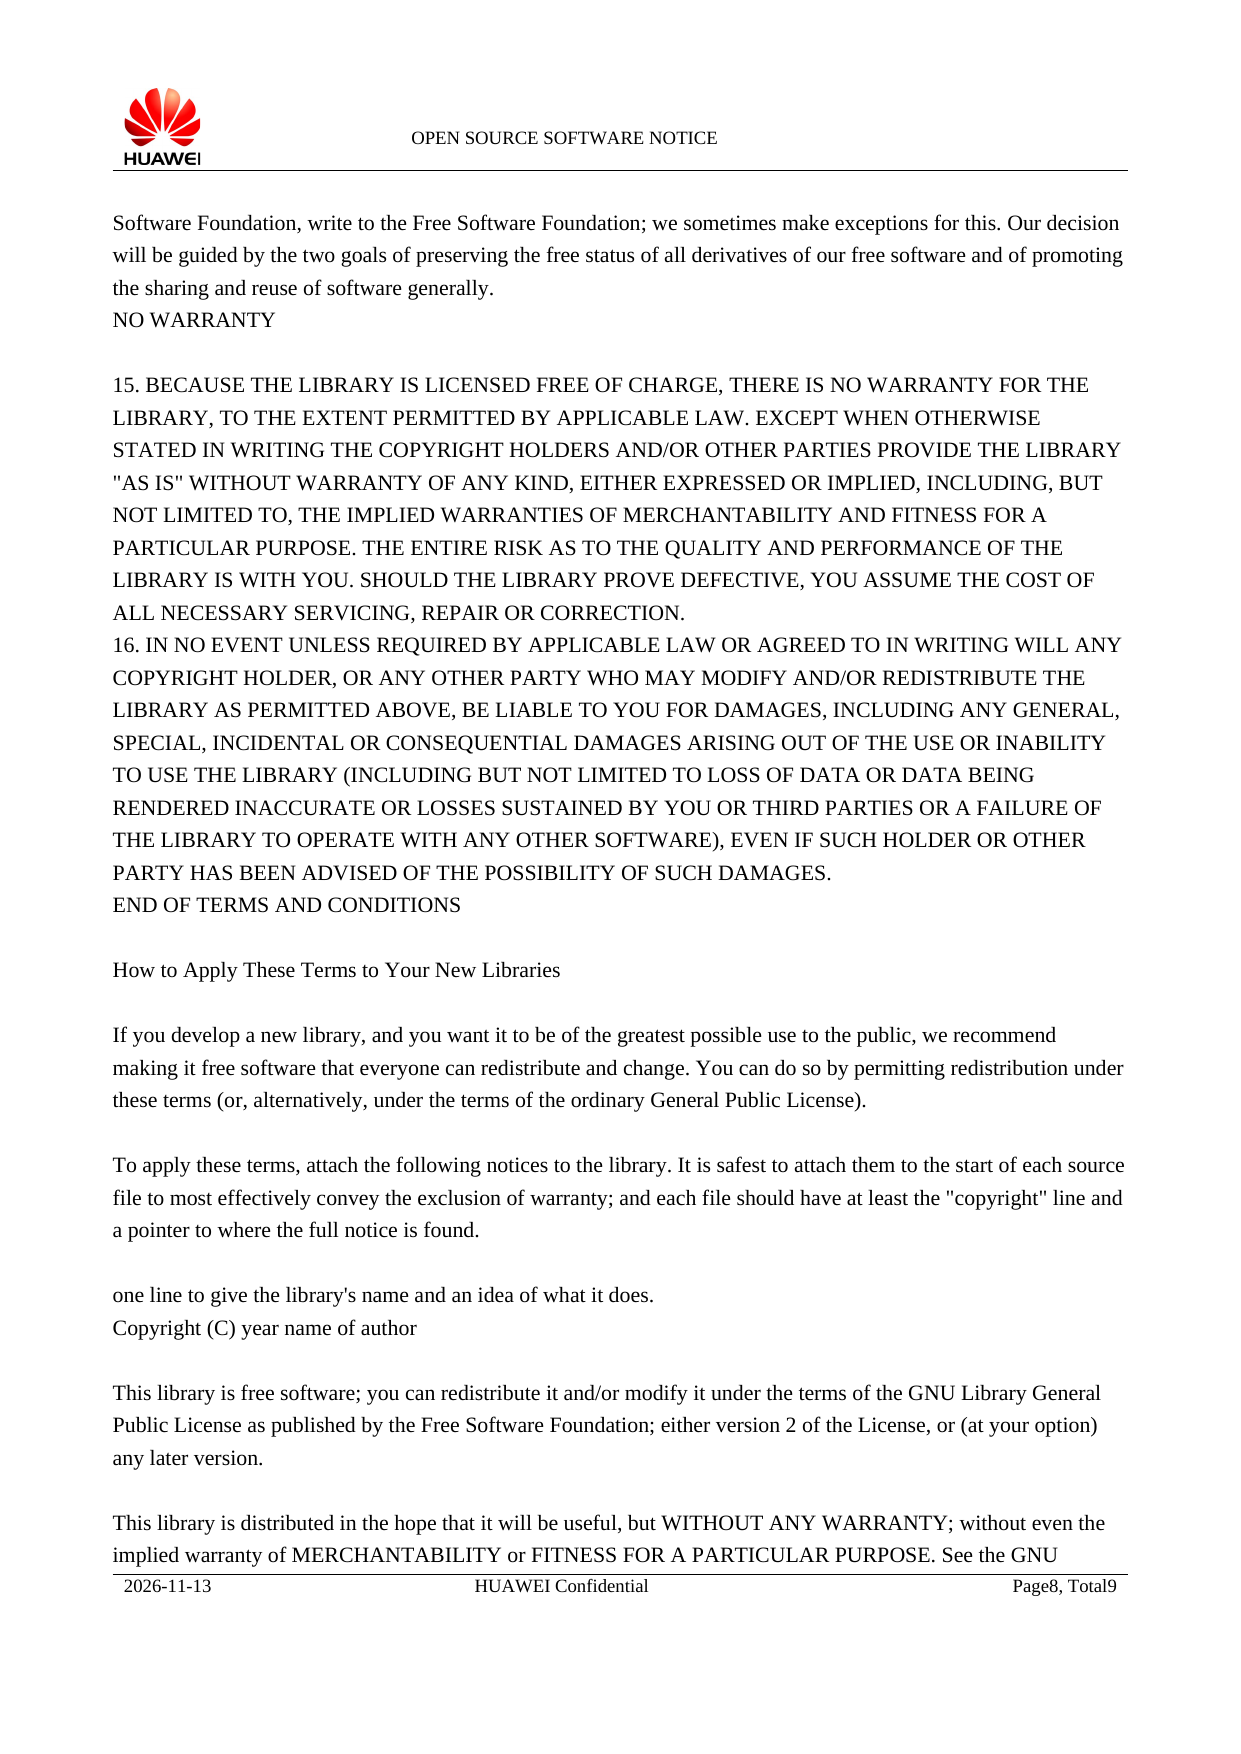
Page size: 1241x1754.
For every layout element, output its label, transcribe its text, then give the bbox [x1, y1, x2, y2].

picture [124, 88, 201, 165]
